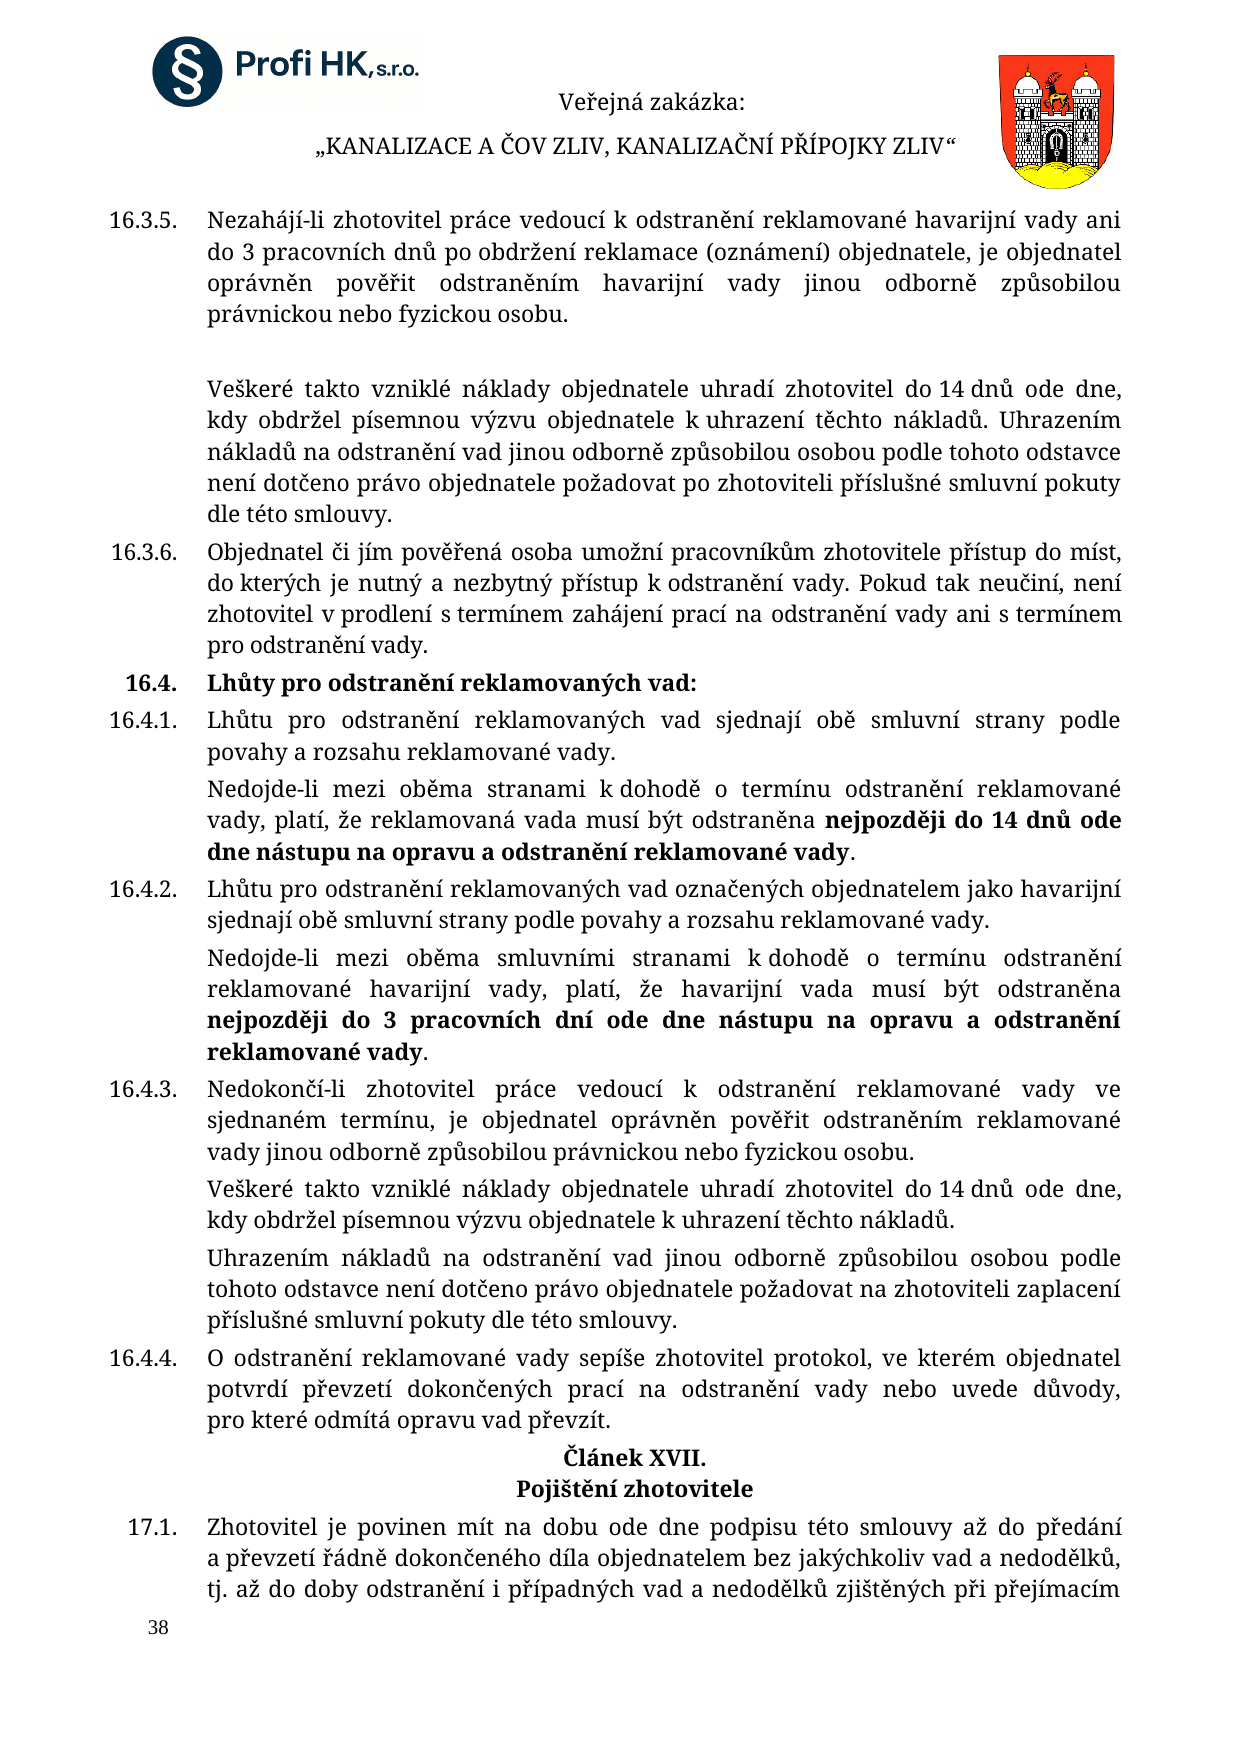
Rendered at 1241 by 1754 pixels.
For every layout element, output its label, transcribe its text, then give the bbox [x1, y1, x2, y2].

list O odstranění reklamované vady sepíše zhotovitel protokol, ve kterém objednatel potvrdí převzetí dokončených prací na odstranění vady nebo uvede důvody, pro které odmítá opravu vad převzít. [177, 1342, 1122, 1435]
text Pojištění zhotovitele [148, 1473, 1122, 1504]
list Objednatel či jím pověřená osoba umožní pracovníkům zhotovitele přístup do míst, do kterých je nutný a nezbytný přístup k odstranění vady. Pokud tak neučiní, není zhotovitel v prodlení s termínem zahájení prací na odstranění vady ani s termínem pro odstranění vady. [177, 535, 1122, 660]
list Lhůty pro odstranění reklamovaných vad: [177, 667, 1122, 698]
picture [998, 55, 1115, 189]
list Lhůtu pro odstranění reklamovaných vad sjednají obě smluvní strany podle povahy a rozsahu reklamované vady. [177, 704, 1122, 767]
list Lhůtu pro odstranění reklamovaných vad označených objednatelem jako havarijní sjednají obě smluvní strany podle povahy a rozsahu reklamované vady. [177, 873, 1122, 935]
list Nedojde-li mezi oběma stranami k dohodě o termínu odstranění reklamované vady, platí, že reklamovaná vada musí být odstraněna nejpozději do 14 dnů ode dne nástupu na opravu a odstranění reklamované vady. [207, 773, 1122, 867]
picture [150, 33, 421, 109]
list Nezahájí-li zhotovitel práce vedoucí k odstranění reklamované havarijní vady ani do 3 pracovních dnů po obdržení reklamace (oznámení) objednatele, je objednatel oprávněn pověřit odstraněním havarijní vady jinou odborně způsobilou právnickou nebo fyzickou osobu. [177, 204, 1122, 329]
list Uhrazením nákladů na odstranění vad jinou odborně způsobilou osobou podle tohoto odstavce není dotčeno právo objednatele požadovat na zhotoviteli zaplacení příslušné smluvní pokuty dle této smlouvy. [207, 1242, 1122, 1335]
list Nedojde-li mezi oběma smluvními stranami k dohodě o termínu odstranění reklamované havarijní vady, platí, že havarijní vada musí být odstraněna nejpozději do 3 pracovních dní ode dne nástupu na opravu a odstranění reklamované vady. [207, 942, 1122, 1067]
list Veškeré takto vzniklé náklady objednatele uhradí zhotovitel do 14 dnů ode dne, kdy obdržel písemnou výzvu objednatele k uhrazení těchto nákladů. [207, 1173, 1122, 1235]
text Článek XVII. [148, 1442, 1122, 1473]
list Nedokončí-li zhotovitel práce vedoucí k odstranění reklamované vady ve sjednaném termínu, je objednatel oprávněn pověřit odstraněním reklamované vady jinou odborně způsobilou právnickou nebo fyzickou osobu. [177, 1073, 1122, 1167]
list Veškeré takto vzniklé náklady objednatele uhradí zhotovitel do 14 dnů ode dne, kdy obdržel písemnou výzvu objednatele k uhrazení těchto nákladů. Uhrazením nákladů na odstranění vad jinou odborně způsobilou osobou podle tohoto odstavce není dotčeno právo objednatele požadovat po zhotoviteli příslušné smluvní pokuty dle této smlouvy. [207, 373, 1122, 529]
